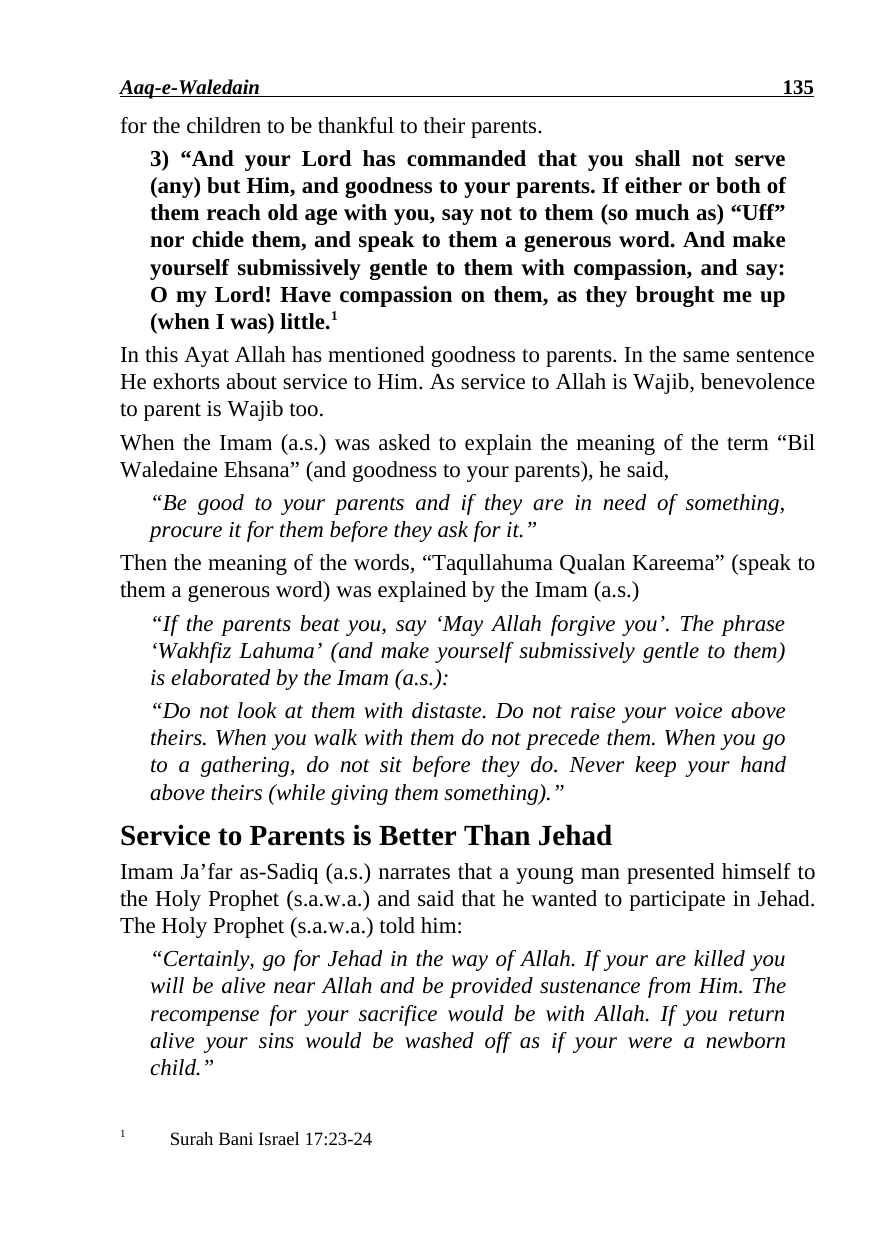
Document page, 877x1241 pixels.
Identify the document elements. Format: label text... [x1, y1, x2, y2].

text 3) “And your Lord has commanded that you shall not serve (any) but Him, and goodness to your parents. If either or both of them reach old age with you, say not to them (so much as) “Uff” nor chide them, and speak to them a generous word. And make yourself submissively gentle to them with compassion, and say: O my Lord! Have compassion on them, as they brought me up (when I was) little. [150, 145, 787, 334]
text Then the meaning of the words, “Taqullahuma Qualan Kareema” (speak to them a generous word) was explained by the Imam (a.s.) [120, 549, 817, 603]
text When the Imam (a.s.) was asked to explain the meaning of the term “Bil Waledaine Ehsana” (and goodness to your parents), he said, [120, 428, 817, 482]
text In this Ayat Allah has mentioned goodness to parents. In the same sentence He exhorts about service to Him. As service to Allah is Wajib, benevolence to parent is Wajib too. [120, 341, 817, 422]
text “Do not look at them with distaste. Do not raise your voice above theirs. When you walk with them do not precede them. When you go to a gathering, do not sit before they do. Never keep your hand above theirs (while giving them something).” [150, 697, 787, 805]
text “Be good to your parents and if they are in need of something, procure it for them before they ask for it.” [150, 489, 787, 543]
subtitle Service to Parents is Better Than Jehad [120, 818, 817, 851]
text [120, 112, 817, 139]
text “Certainly, go for Jehad in the way of Allah. If your are killed you will be alive near Allah and be provided sustenance from Him. The recompense for your sacrifice would be with Allah. If you return alive your sins would be washed off as if your were a newborn child.” [150, 945, 787, 1081]
text Imam Ja’far as-Sadiq (a.s.) narrates that a young man presented himself to the Holy Prophet (s.a.w.a.) and said that he wanted to participate in Jehad. The Holy Prophet (s.a.w.a.) told him: [120, 858, 817, 939]
text “If the parents beat you, say ‘May Allah forgive you’. The phrase ‘Wakhfiz Lahuma’ (and make yourself submissively gentle to them) is elaborated by the Imam (a.s.): [150, 609, 787, 691]
